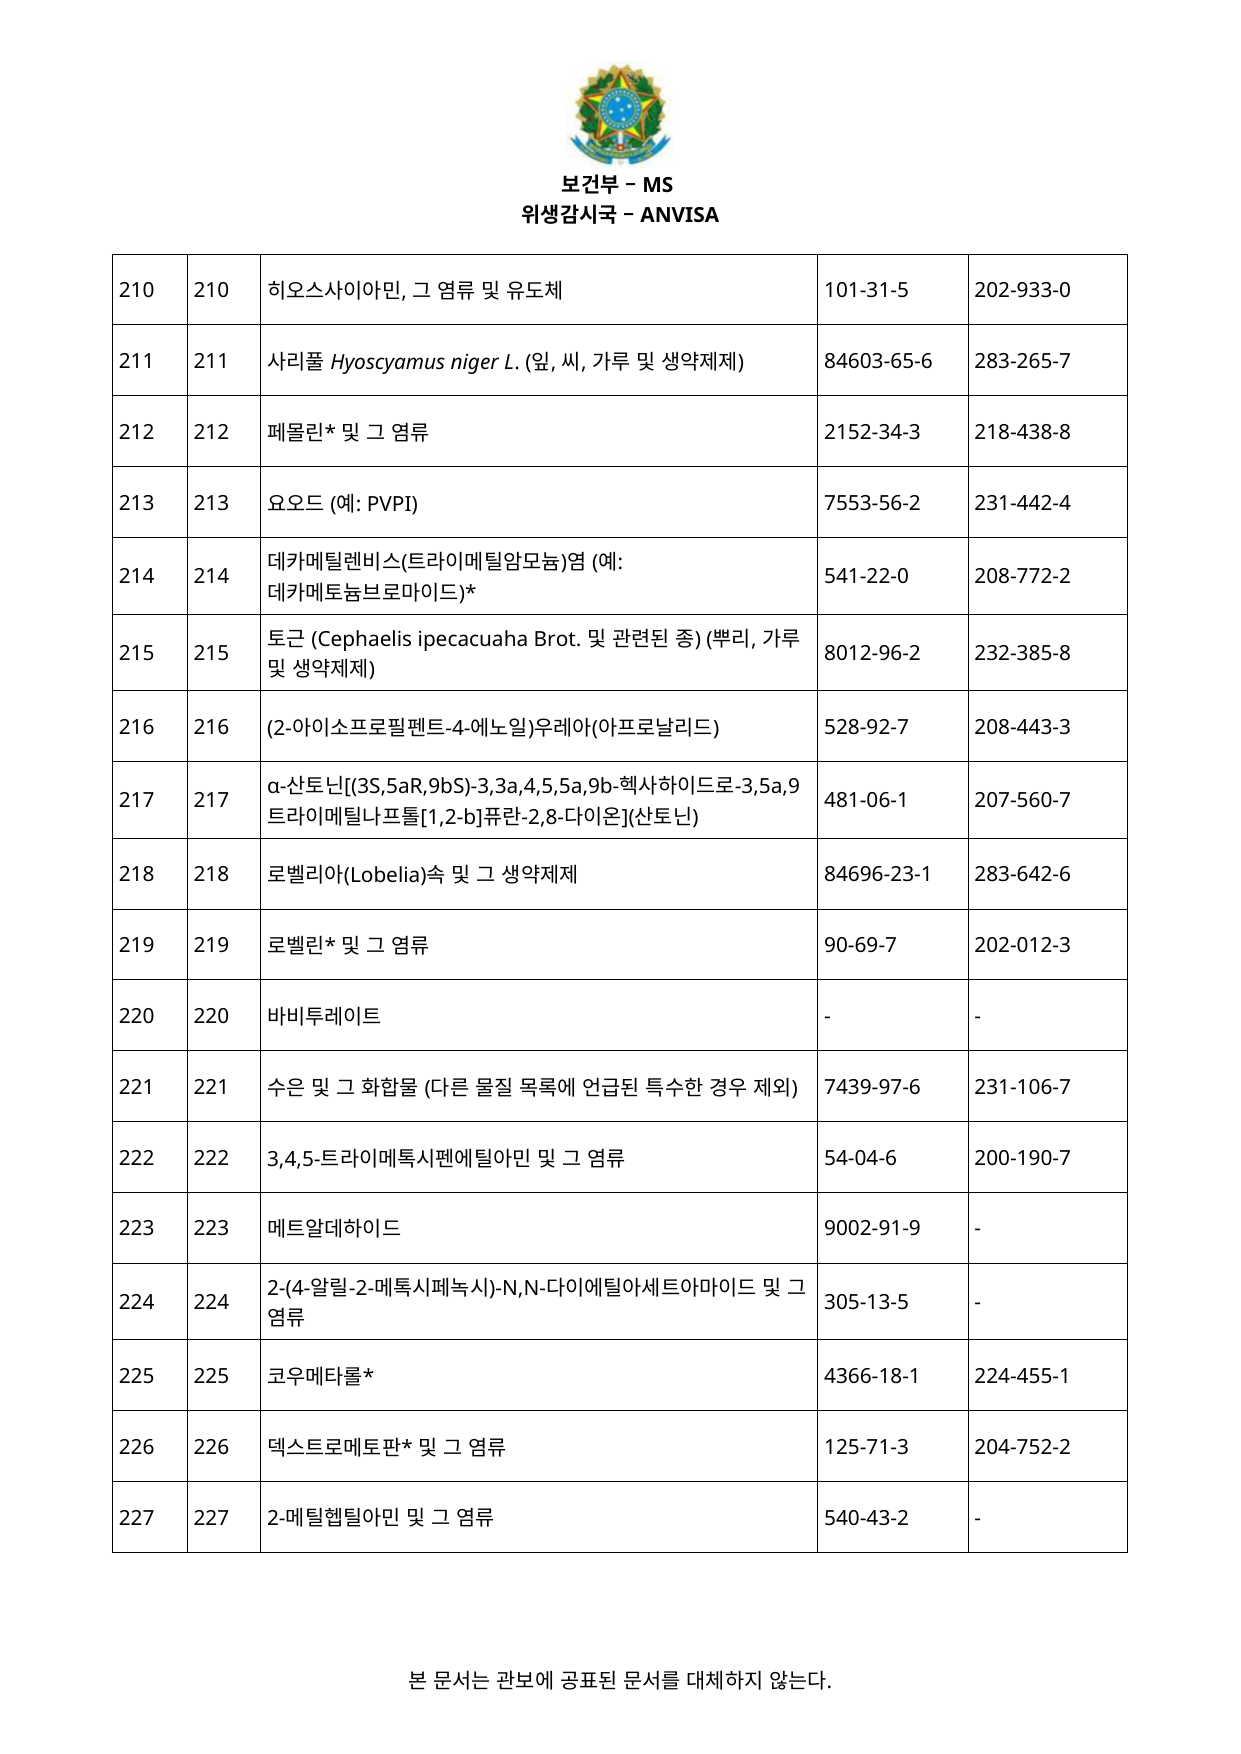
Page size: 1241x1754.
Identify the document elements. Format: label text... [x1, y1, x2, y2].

table_cell 218-438-8 [969, 396, 1127, 466]
table_cell - [969, 1193, 1127, 1263]
table_cell 220 [188, 980, 260, 1050]
table_cell 로벨리아(Lobelia)속 및 그 생약제제 [261, 839, 817, 908]
table_cell 305-13-5 [818, 1264, 968, 1339]
table_cell 125-71-3 [818, 1411, 968, 1481]
table_cell 218 [113, 839, 187, 908]
table_cell 541-22-0 [818, 538, 968, 613]
table_cell 210 [113, 255, 187, 324]
table_cell 211 [188, 325, 260, 395]
table_cell 54-04-6 [818, 1122, 968, 1192]
table_cell 210 [188, 255, 260, 324]
table_cell 7553-56-2 [818, 467, 968, 537]
table_cell 메트알데하이드 [261, 1193, 817, 1263]
table_cell 218 [188, 839, 260, 908]
table_cell 214 [113, 538, 187, 613]
table_cell 226 [113, 1411, 187, 1481]
table_cell 덱스트로메토판* 및 그 염류 [261, 1411, 817, 1481]
table_cell 217 [188, 762, 260, 838]
table_cell 481-06-1 [818, 762, 968, 838]
table_cell 528-92-7 [818, 691, 968, 761]
table_cell 사리풀 Hyoscyamus niger L. (잎, 씨, 가루 및 생약제제) [261, 325, 817, 395]
table_cell 223 [188, 1193, 260, 1263]
table_cell 283-265-7 [969, 325, 1127, 395]
table_cell 페몰린* 및 그 염류 [261, 396, 817, 466]
table_cell (2-아이소프로필펜트-4-에노일)우레아(아프로날리드) [261, 691, 817, 761]
table_cell 224 [188, 1264, 260, 1339]
table_cell 208-443-3 [969, 691, 1127, 761]
table_cell 84603-65-6 [818, 325, 968, 395]
table_cell 데카메틸렌비스(트라이메틸암모늄)염 (예: 데카메토늄브로마이드)* [261, 538, 817, 613]
table_cell - [969, 1264, 1127, 1339]
table_cell 540-43-2 [818, 1482, 968, 1552]
table_cell 217 [113, 762, 187, 838]
table_cell 바비투레이트 [261, 980, 817, 1050]
table_cell 226 [188, 1411, 260, 1481]
table_cell 227 [113, 1482, 187, 1552]
table_cell 코우메타롤* [261, 1340, 817, 1410]
table_cell 4366-18-1 [818, 1340, 968, 1410]
table_cell 283-642-6 [969, 839, 1127, 908]
table_cell 216 [113, 691, 187, 761]
table_cell 208-772-2 [969, 538, 1127, 613]
table_cell 207-560-7 [969, 762, 1127, 838]
table_cell 2-(4-알릴-2-메톡시페녹시)-N,N-다이에틸아세트아마이드 및 그 염류 [261, 1264, 817, 1339]
table_cell 211 [113, 325, 187, 395]
table_cell 219 [113, 910, 187, 979]
table_cell 토근 (Cephaelis ipecacuaha Brot. 및 관련된 종) (뿌리, 가루 및 생약제제) [261, 615, 817, 690]
table_cell 2152-34-3 [818, 396, 968, 466]
table_cell α-산토닌[(3S,5aR,9bS)-3,3a,4,5,5a,9b-헥사하이드로-3,5a,9트라이메틸나프톨[1,2-b]퓨란-2,8-다이온](산토닌) [261, 762, 817, 838]
table_cell 213 [188, 467, 260, 537]
table_cell 221 [188, 1051, 260, 1121]
table_cell 7439-97-6 [818, 1051, 968, 1121]
table_cell 231-106-7 [969, 1051, 1127, 1121]
table_cell 214 [188, 538, 260, 613]
table_cell 225 [113, 1340, 187, 1410]
table_cell - [969, 1482, 1127, 1552]
table_cell 215 [188, 615, 260, 690]
table_cell 로벨린* 및 그 염류 [261, 910, 817, 979]
picture [566, 61, 675, 168]
table_cell 204-752-2 [969, 1411, 1127, 1481]
table_cell 221 [113, 1051, 187, 1121]
table_cell 213 [113, 467, 187, 537]
table_cell 223 [113, 1193, 187, 1263]
table_cell 224-455-1 [969, 1340, 1127, 1410]
table_cell - [818, 980, 968, 1050]
table_cell 215 [113, 615, 187, 690]
table_cell 수은 및 그 화합물 (다른 물질 목록에 언급된 특수한 경우 제외) [261, 1051, 817, 1121]
table_cell 212 [113, 396, 187, 466]
table_cell 202-012-3 [969, 910, 1127, 979]
table_cell 224 [113, 1264, 187, 1339]
table_cell 84696-23-1 [818, 839, 968, 908]
table_cell - [969, 980, 1127, 1050]
table_cell 90-69-7 [818, 910, 968, 979]
table_cell 9002-91-9 [818, 1193, 968, 1263]
table_cell 219 [188, 910, 260, 979]
table_cell 히오스사이아민, 그 염류 및 유도체 [261, 255, 817, 324]
table_cell 2-메틸헵틸아민 및 그 염류 [261, 1482, 817, 1552]
table_cell 222 [188, 1122, 260, 1192]
table_cell 220 [113, 980, 187, 1050]
table_cell 200-190-7 [969, 1122, 1127, 1192]
table_cell 요오드 (예: PVPI) [261, 467, 817, 537]
table_cell 225 [188, 1340, 260, 1410]
table_cell 222 [113, 1122, 187, 1192]
table_cell 231-442-4 [969, 467, 1127, 537]
table_cell 227 [188, 1482, 260, 1552]
table_cell 101-31-5 [818, 255, 968, 324]
table_cell 3,4,5-트라이메톡시펜에틸아민 및 그 염류 [261, 1122, 817, 1192]
table_cell 8012-96-2 [818, 615, 968, 690]
table_cell 232-385-8 [969, 615, 1127, 690]
table_cell 202-933-0 [969, 255, 1127, 324]
table_cell 212 [188, 396, 260, 466]
table_cell 216 [188, 691, 260, 761]
